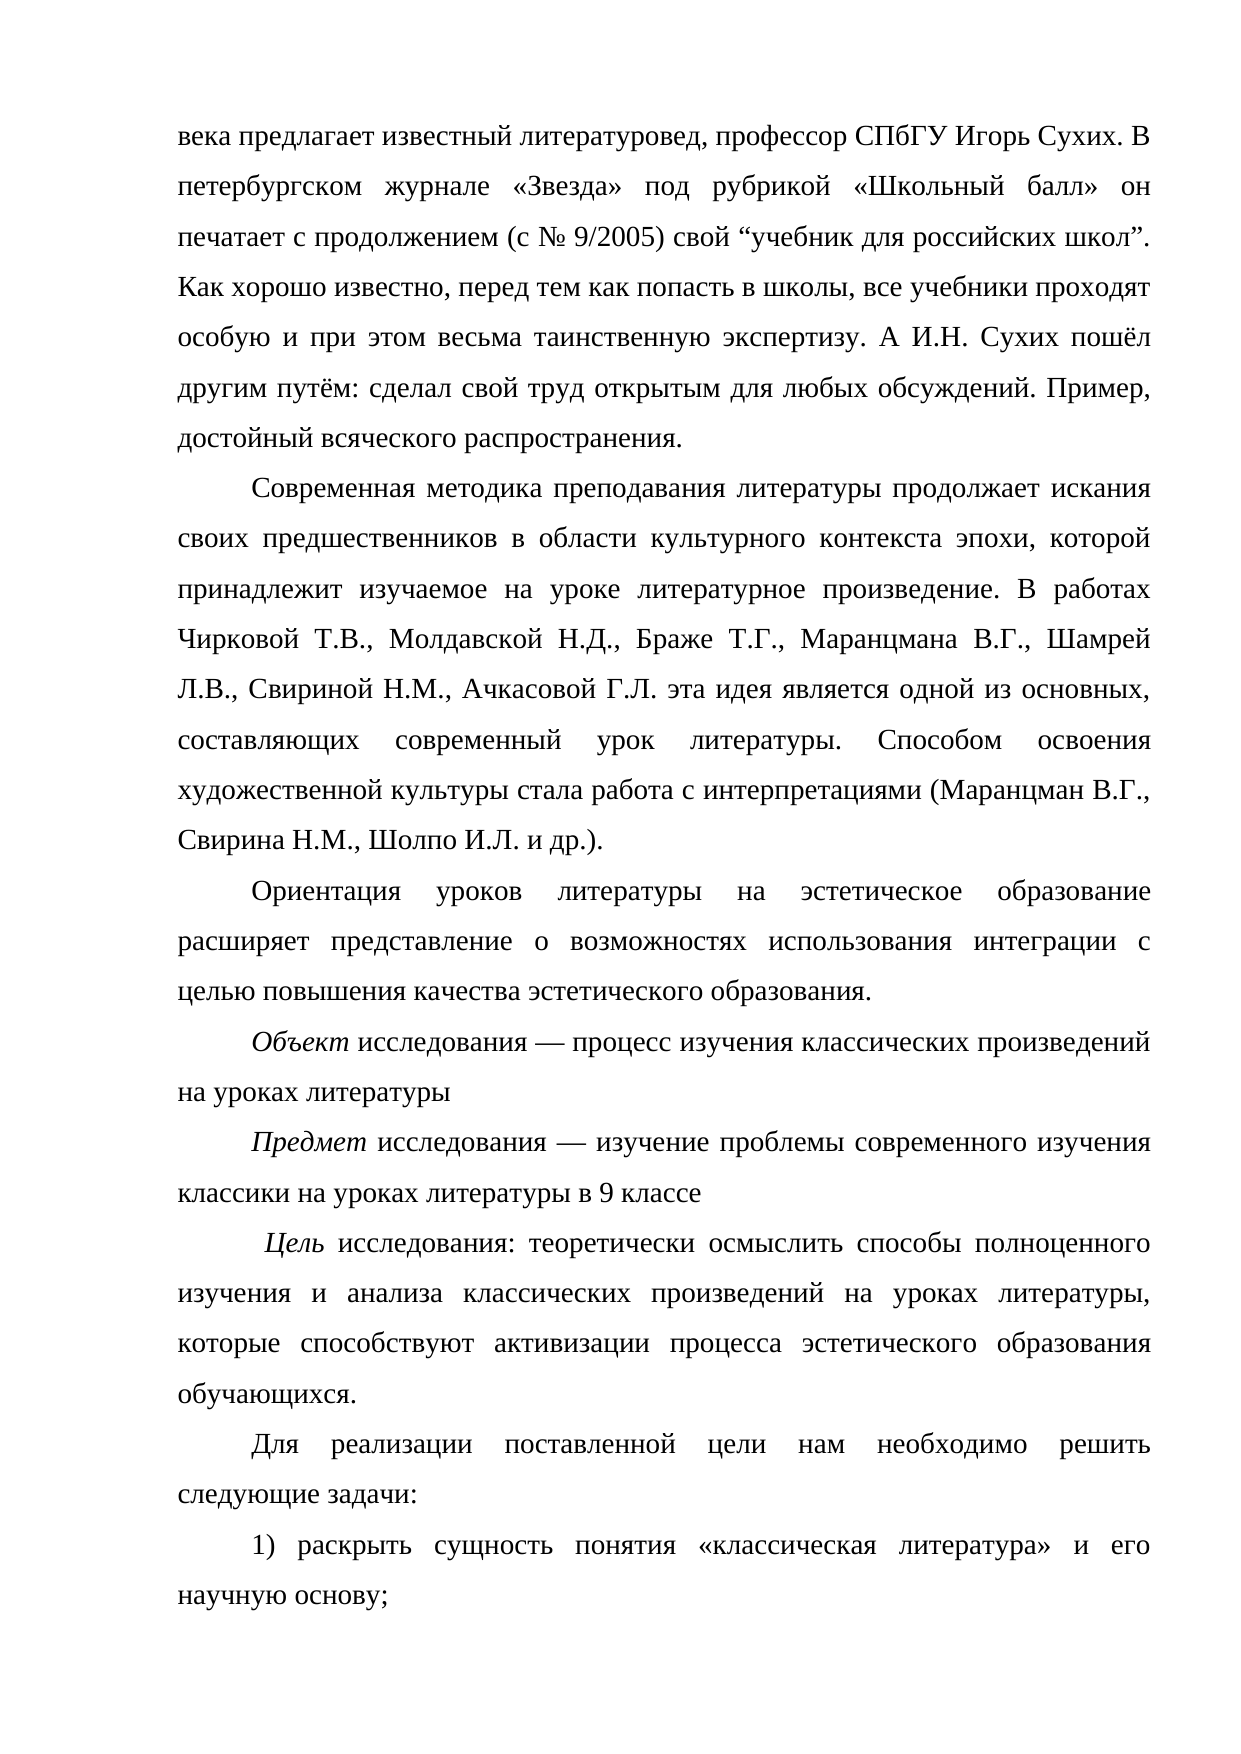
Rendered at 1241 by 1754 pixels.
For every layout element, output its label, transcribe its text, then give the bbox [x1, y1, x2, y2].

text 1) раскрыть сущность понятия «классическая литература» и его научную основу; [177, 1527, 1152, 1611]
text Объект исследования — процесс изучения классических произведений на уроках литературы [177, 1024, 1152, 1108]
text Для реализации поставленной цели нам необходимо решить следующие задачи: [177, 1426, 1152, 1510]
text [177, 118, 1152, 453]
text Цель исследования: теоретически осмыслить способы полноценного изучения и анализа классических произведений на уроках литературы, которые способствуют активизации процесса эстетического образования обучающихся. [177, 1225, 1152, 1409]
text Предмет исследования — изучение проблемы современного изучения классики на уроках литературы в 9 классе [177, 1124, 1152, 1208]
text Современная методика преподавания литературы продолжает искания своих предшественников в области культурного контекста эпохи, которой принадлежит изучаемое на уроке литературное произведение. В работах Чирковой Т.В., Молдавской Н.Д., Браже Т.Г., Маранцмана В.Г., Шамрей Л.В., Свириной Н.М., Ачкасовой Г.Л. эта идея является одной из основных, составляющих современный урок литературы. Способом освоения художественной культуры стала работа с интерпретациями (Маранцман В.Г., Свирина Н.М., Шолпо И.Л. и др.). [177, 470, 1152, 856]
text Ориентация уроков литературы на эстетическое образование расширяет представление о возможностях использования интеграции с целью повышения качества эстетического образования. [177, 873, 1152, 1007]
